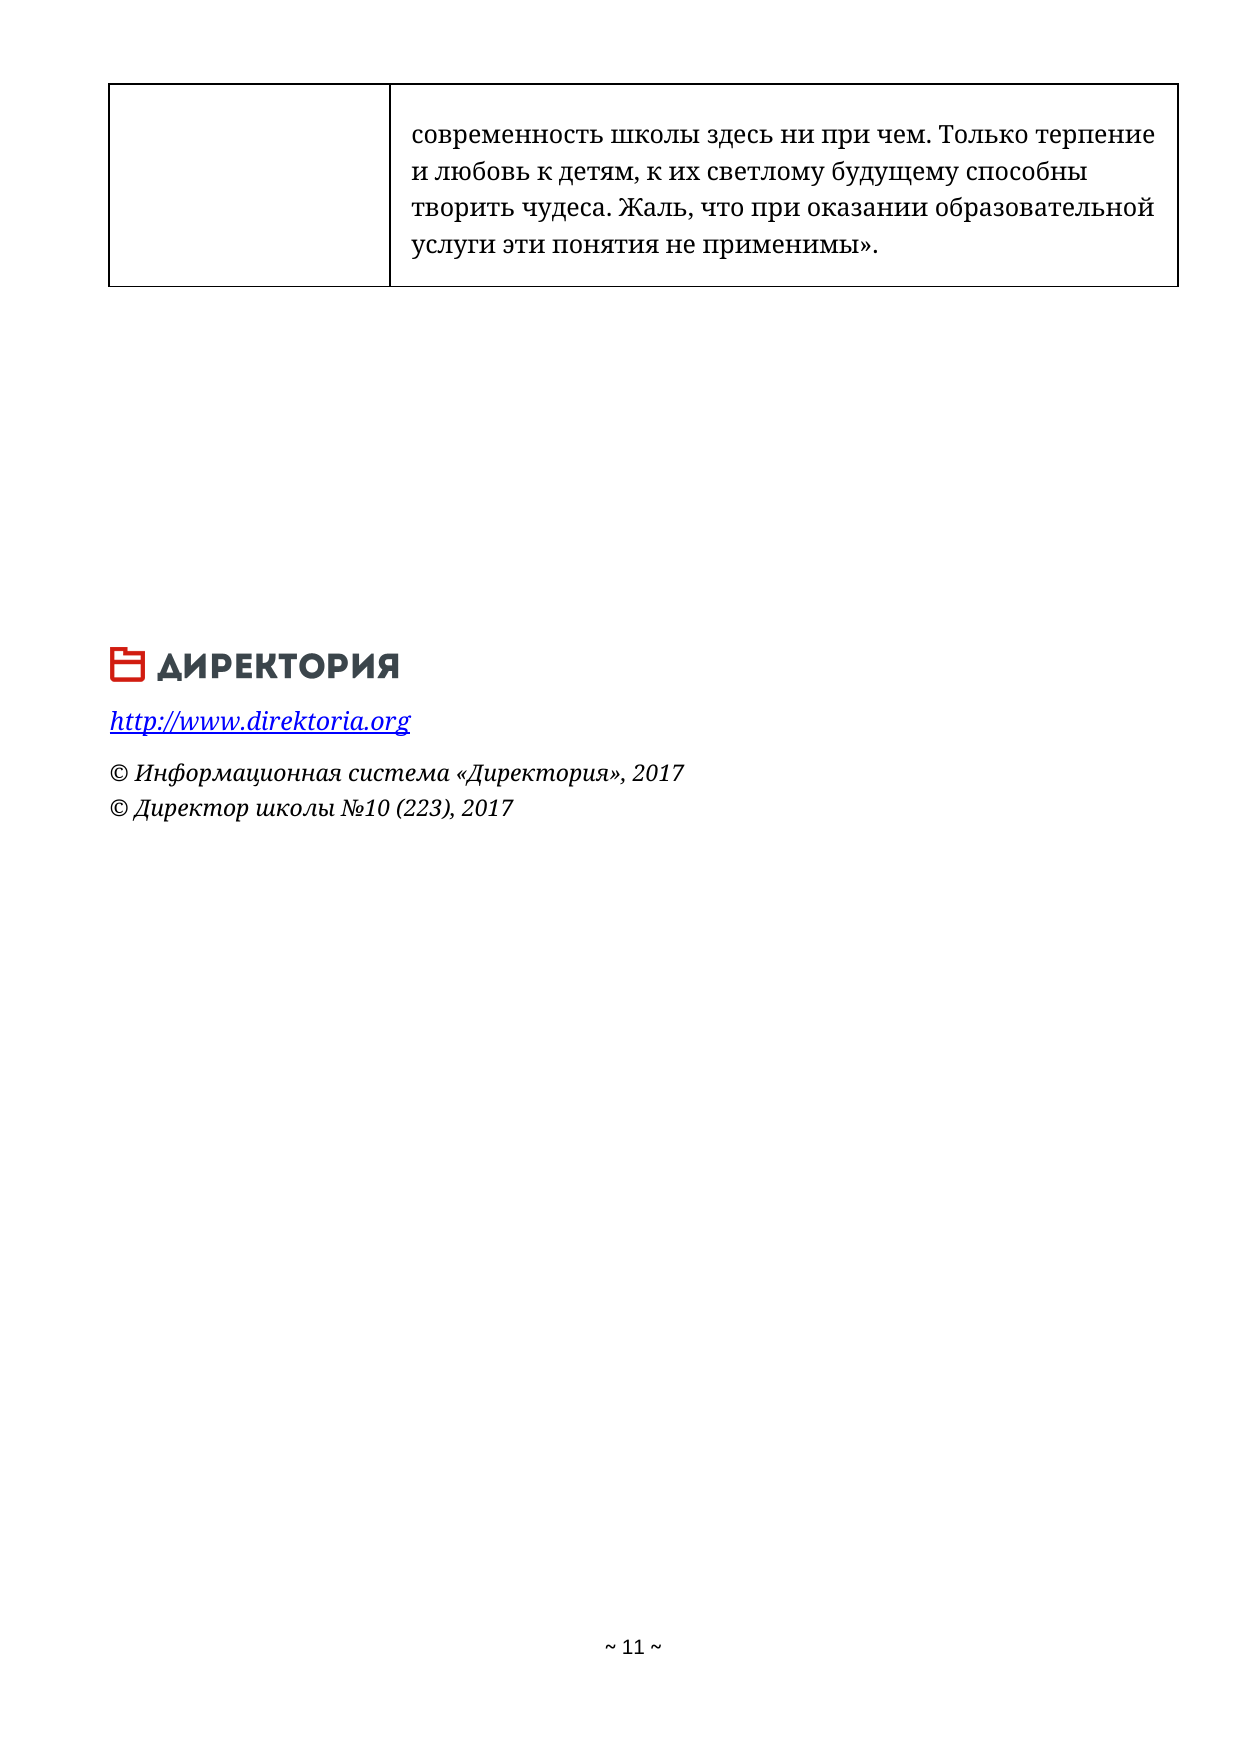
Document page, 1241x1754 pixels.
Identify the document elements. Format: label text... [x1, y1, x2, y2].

text http://www.direktoria.org [109, 703, 1157, 737]
picture [109, 646, 399, 685]
text © Информационная система «Директория», 2017 [109, 757, 1157, 788]
table_header [110, 85, 389, 286]
text © Директор школы №10 (223), 2017 [109, 791, 1157, 823]
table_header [391, 85, 1177, 286]
